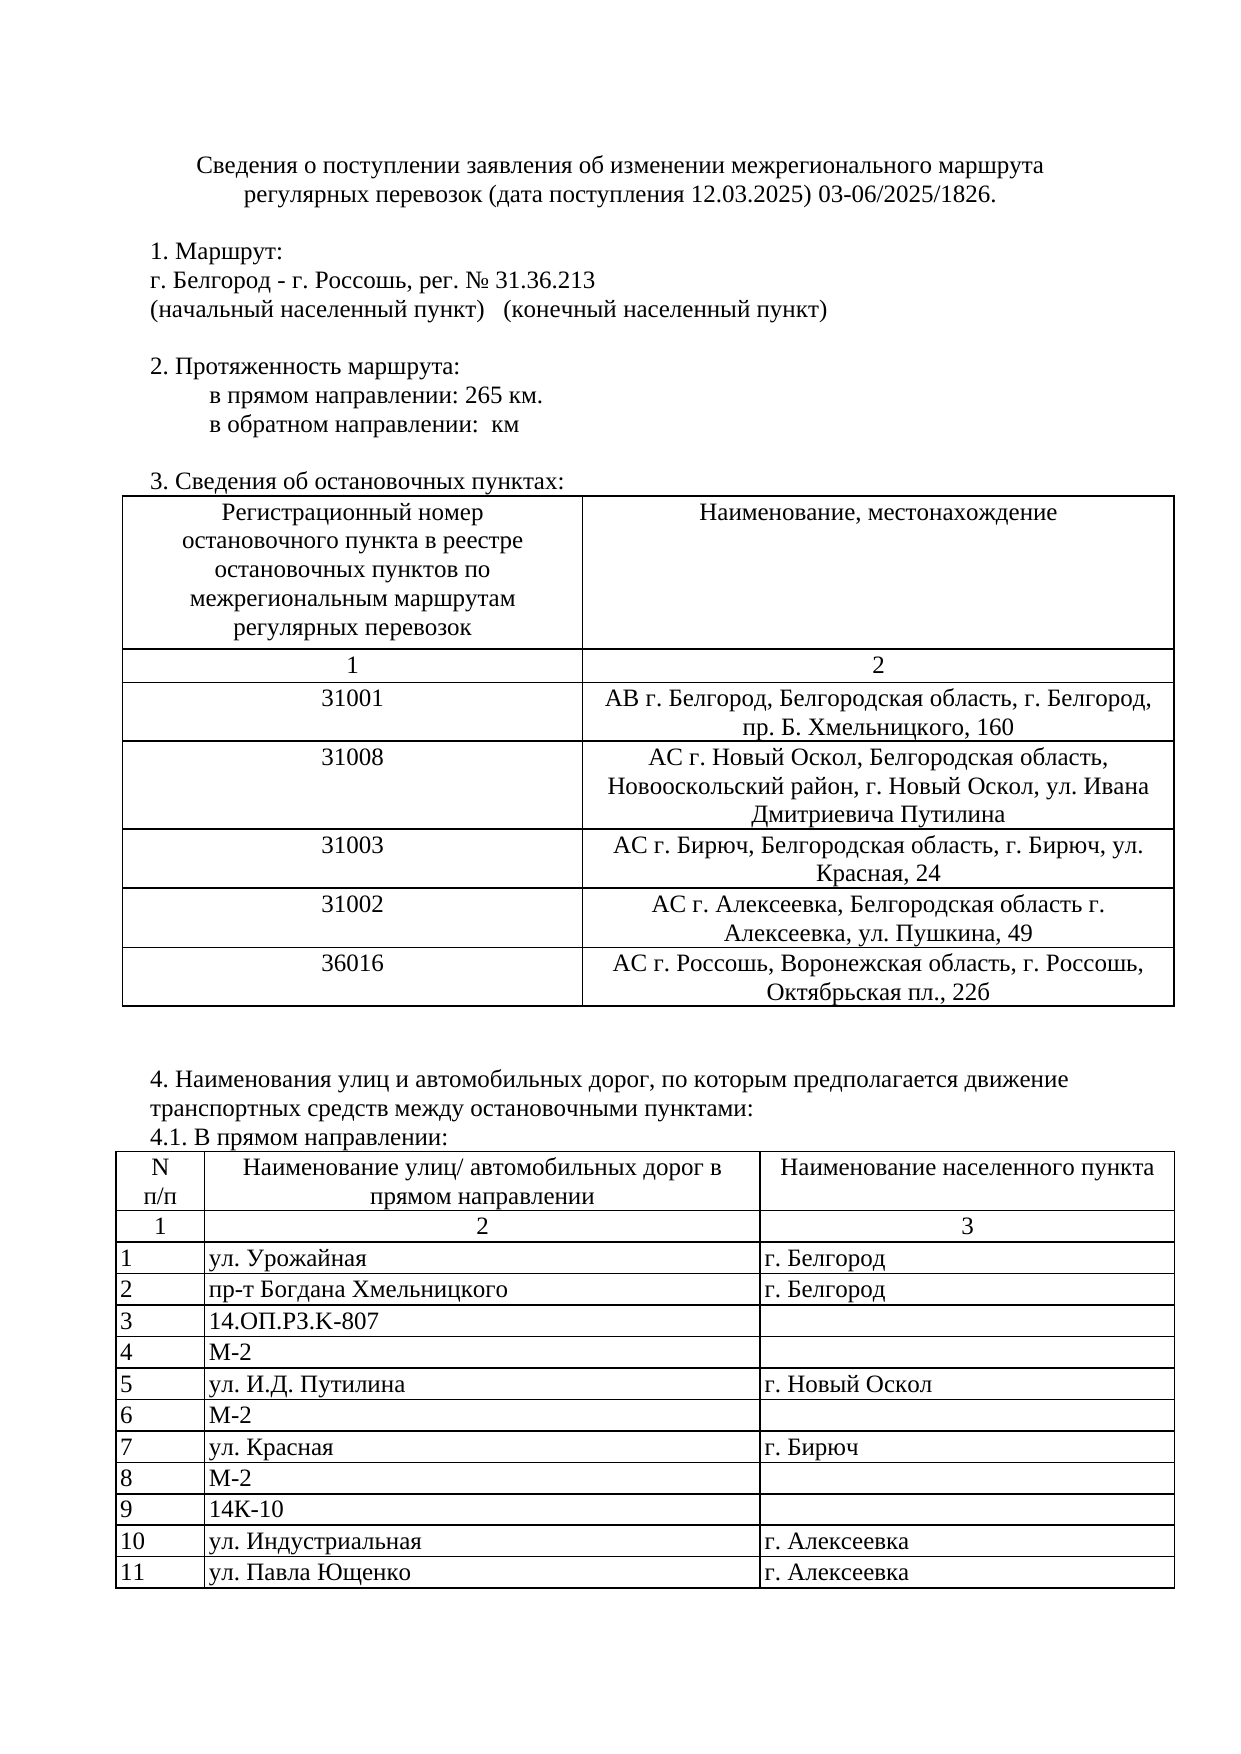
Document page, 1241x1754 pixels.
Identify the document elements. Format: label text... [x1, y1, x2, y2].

table_cell [761, 1306, 1174, 1336]
text 1. Маршрут: [150, 236, 1090, 265]
table_cell ул. Урожайная [205, 1243, 759, 1273]
text 4. Наименования улиц и автомобильных дорог, по которым предполагается движение транспортных средств между остановочными пунктами: [150, 1064, 1090, 1122]
text 3. Сведения об остановочных пунктах: [150, 466, 1090, 495]
text в обратном направлении: км [150, 409, 1090, 437]
table_header Регистрационный номер остановочного пункта в реестре остановочных пунктов по межрегиональным маршрутам регулярных перевозок [123, 497, 582, 648]
table_cell [761, 1400, 1174, 1430]
table_cell [761, 1495, 1174, 1524]
table_cell 8 [117, 1463, 204, 1493]
table_cell 14.ОП.РЗ.K-807 [205, 1306, 759, 1336]
text г. Белгород - г. Россошь, рег. № 31.36.213 [150, 265, 1090, 294]
table_cell пр-т Богдана Хмельницкого [205, 1274, 759, 1304]
table_cell 9 [117, 1495, 204, 1524]
table_header Наименование, местонахождение [583, 497, 1173, 648]
table_cell 1 [123, 650, 582, 681]
table_cell г. Белгород [761, 1274, 1174, 1304]
table_cell 36016 [123, 948, 582, 1005]
table_cell М-2 [205, 1400, 759, 1430]
table_cell [761, 1463, 1174, 1493]
table_cell 31001 [123, 683, 582, 740]
table_cell ул. Индустриальная [205, 1526, 759, 1556]
table_cell ул. И.Д. Путилина [205, 1369, 759, 1398]
table_cell 7 [117, 1432, 204, 1461]
table_cell 5 [117, 1369, 204, 1398]
text 2. Протяженность маршрута: [150, 351, 1090, 380]
table_header N п/п [117, 1152, 204, 1210]
table_cell 3 [117, 1306, 204, 1336]
table_cell 10 [117, 1526, 204, 1556]
table_cell АС г. Бирюч, Белгородская область, г. Бирюч, ул. Красная, 24 [583, 830, 1173, 887]
text Сведения о поступлении заявления об изменении межрегионального маршрута регулярных перевозок (дата поступления 12.03.2025) 03-06/2025/1826. [150, 150, 1090, 207]
text 4.1. В прямом направлении: [150, 1122, 1090, 1151]
table_cell АС г. Россошь, Воронежская область, г. Россошь, Октябрьская пл., 22б [583, 948, 1173, 1005]
table_cell 2 [205, 1211, 759, 1241]
table_cell 2 [583, 650, 1173, 681]
table_cell 31002 [123, 889, 582, 946]
table_cell АС г. Алексеевка, Белгородская область г. Алексеевка, ул. Пушкина, 49 [583, 889, 1173, 946]
table_header Наименование улиц/ автомобильных дорог в прямом направлении [205, 1152, 759, 1210]
table_cell М-2 [205, 1463, 759, 1493]
table_cell 31008 [123, 742, 582, 828]
table_cell 1 [117, 1243, 204, 1273]
table_cell г. Новый Оскол [761, 1369, 1174, 1398]
table_cell 31003 [123, 830, 582, 887]
table_cell 4 [117, 1337, 204, 1367]
table_cell 3 [761, 1211, 1174, 1241]
text в прямом направлении: 265 км. [150, 380, 1090, 409]
table_cell г. Бирюч [761, 1432, 1174, 1461]
table_cell АС г. Новый Оскол, Белгородская область, Новооскольский район, г. Новый Оскол, ул. Ивана Дмитриевича Путилина [583, 742, 1173, 828]
table_cell [761, 1337, 1174, 1367]
text (начальный населенный пункт) (конечный населенный пункт) [150, 294, 1090, 322]
table_cell г. Алексеевка [761, 1557, 1174, 1587]
table_cell г. Алексеевка [761, 1526, 1174, 1556]
table_cell 6 [117, 1400, 204, 1430]
table_cell 11 [117, 1557, 204, 1587]
table_cell М-2 [205, 1337, 759, 1367]
table_cell г. Белгород [761, 1243, 1174, 1273]
table_cell АВ г. Белгород, Белгородская область, г. Белгород, пр. Б. Хмельницкого, 160 [583, 683, 1173, 740]
table_cell 14К-10 [205, 1495, 759, 1524]
table_cell 2 [117, 1274, 204, 1304]
table_cell ул. Павла Ющенко [205, 1557, 759, 1587]
table_header Наименование населенного пункта [761, 1152, 1174, 1210]
table_cell ул. Красная [205, 1432, 759, 1461]
table_cell 1 [117, 1211, 204, 1241]
